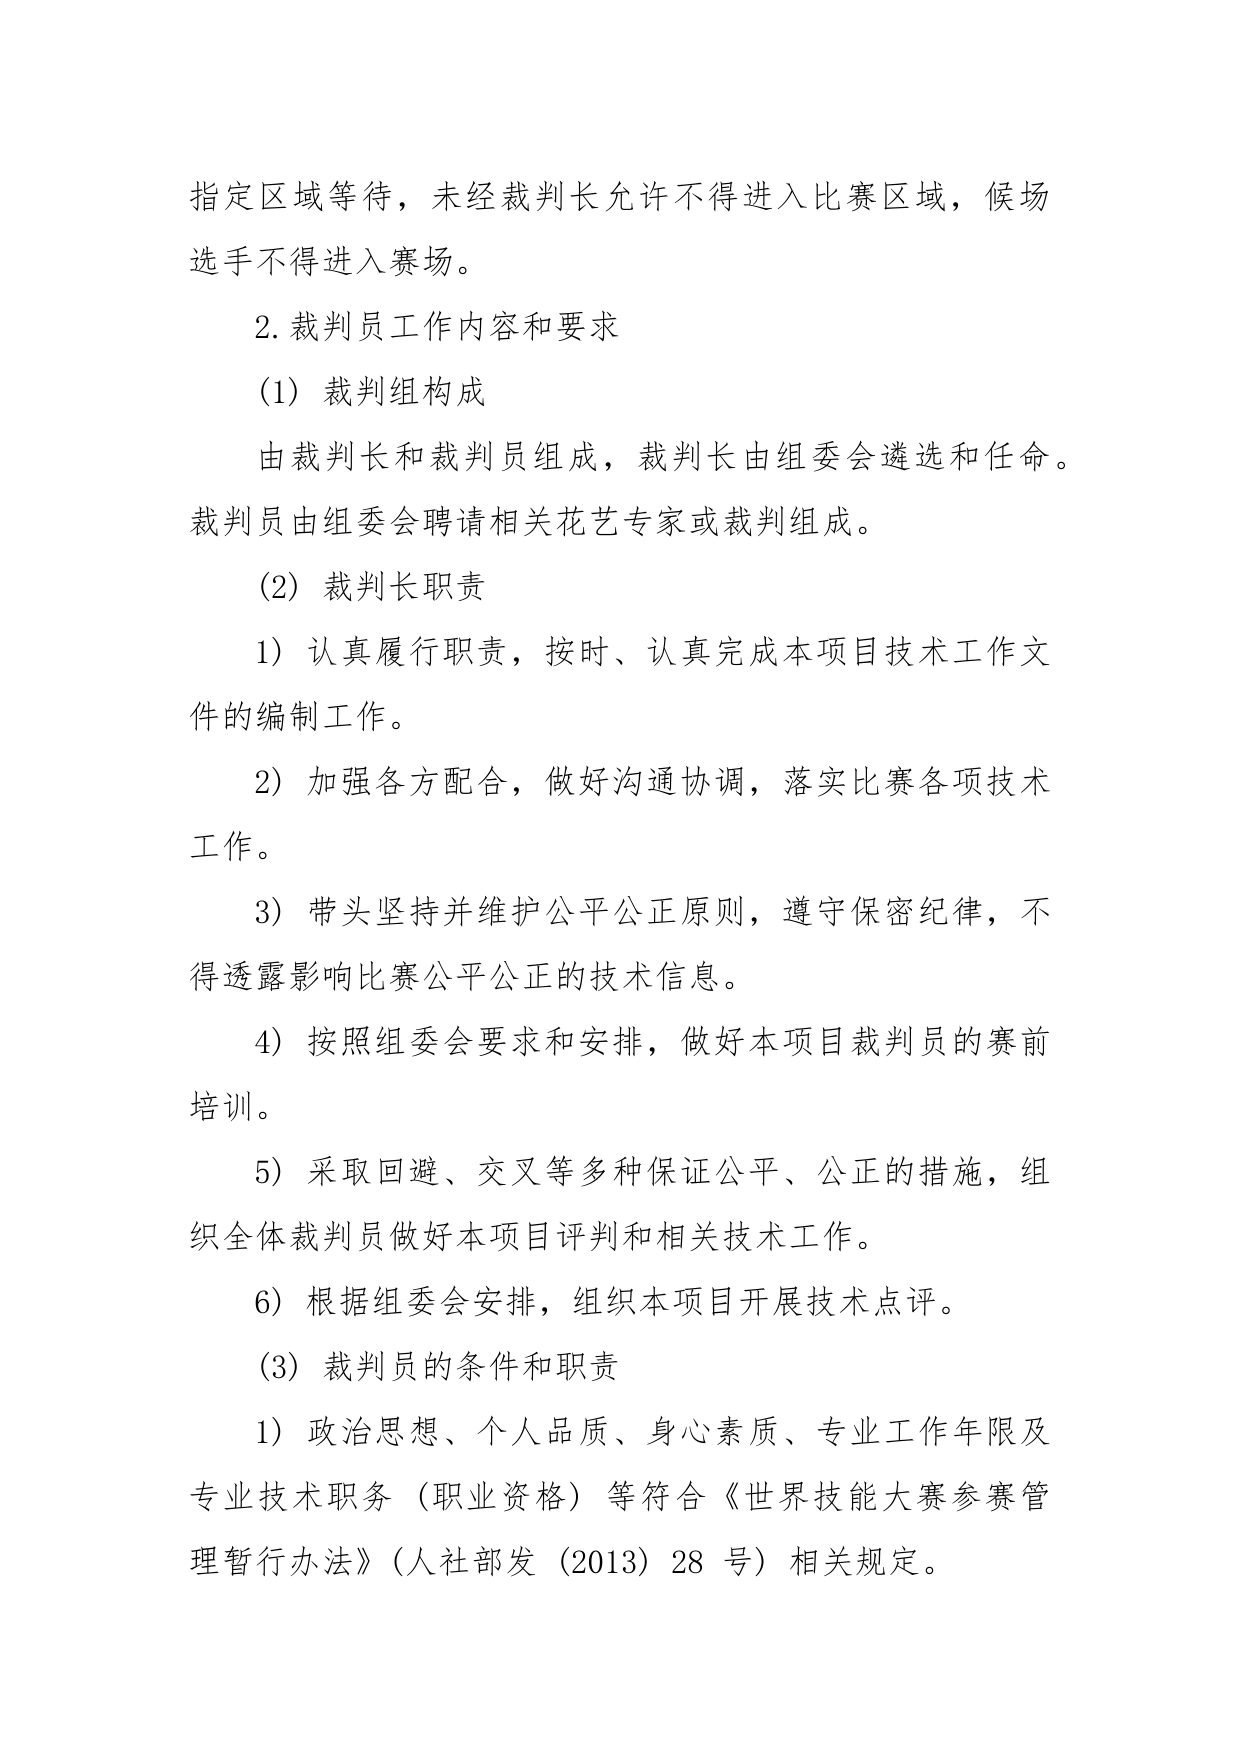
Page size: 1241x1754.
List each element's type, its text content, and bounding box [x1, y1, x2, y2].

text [187, 162, 1053, 292]
text 1) 政治思想、个人品质、身心素质、专业工作年限及专业技术职务 (职业资格) 等符合《世界技能大赛参赛管理暂行办法》(人社部发 (2013) 28 号) 相关规定。 [187, 1397, 1053, 1592]
text 2) 加强各方配合，做好沟通协调，落实比赛各项技术工作。 [187, 747, 1053, 877]
text (3) 裁判员的条件和职责 [187, 1332, 1053, 1397]
text (2) 裁判长职责 [187, 552, 1053, 617]
text (1) 裁判组构成 [187, 357, 1053, 422]
text 5) 采取回避、交叉等多种保证公平、公正的措施，组织全体裁判员做好本项目评判和相关技术工作。 [187, 1137, 1053, 1267]
text 4) 按照组委会要求和安排，做好本项目裁判员的赛前培训。 [187, 1007, 1053, 1137]
text 1) 认真履行职责，按时、认真完成本项目技术工作文件的编制工作。 [187, 617, 1053, 747]
text 2.裁判员工作内容和要求 [187, 292, 1053, 357]
text 6) 根据组委会安排，组织本项目开展技术点评。 [187, 1267, 1053, 1332]
text 由裁判长和裁判员组成，裁判长由组委会遴选和任命。裁判员由组委会聘请相关花艺专家或裁判组成。 [187, 422, 1053, 552]
text 3) 带头坚持并维护公平公正原则，遵守保密纪律，不得透露影响比赛公平公正的技术信息。 [187, 877, 1053, 1007]
